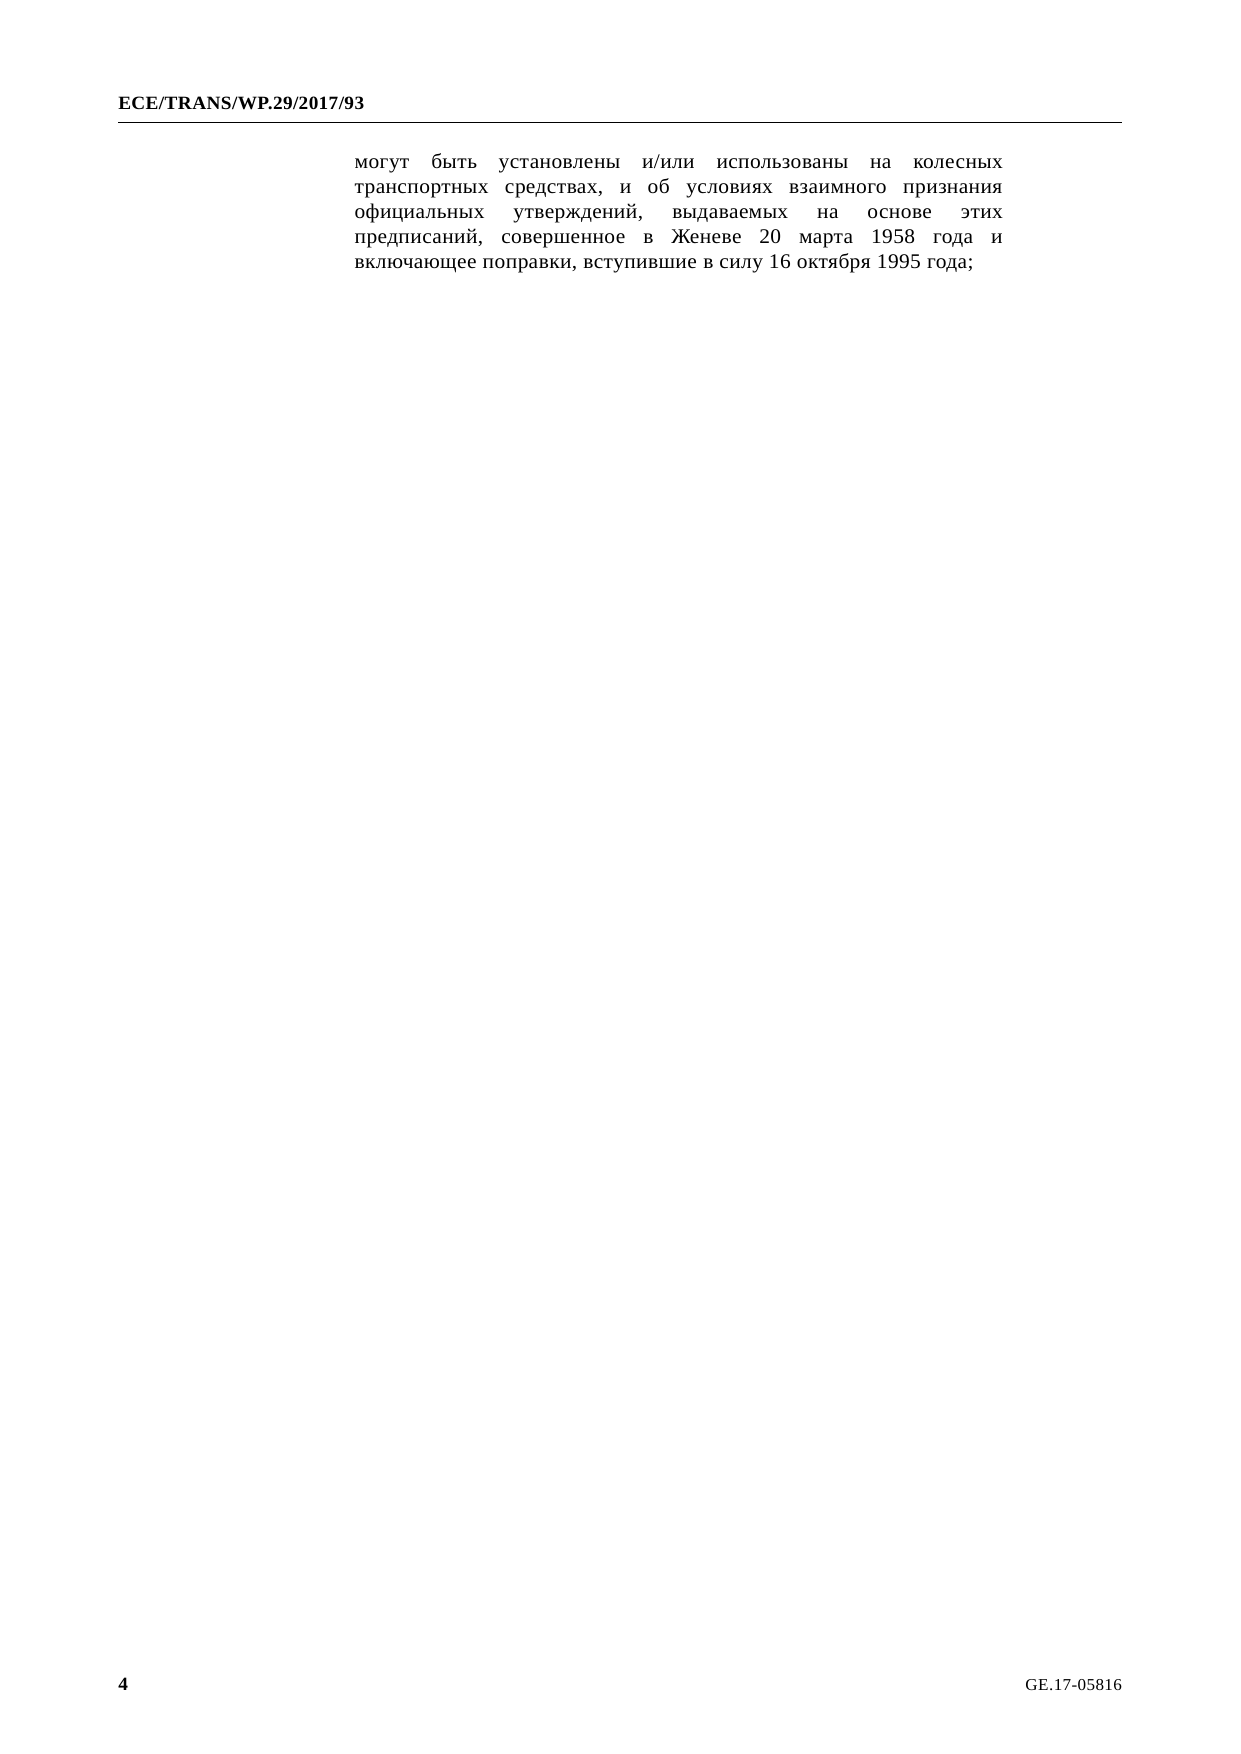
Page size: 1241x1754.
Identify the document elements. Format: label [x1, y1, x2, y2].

text [236, 148, 1004, 273]
